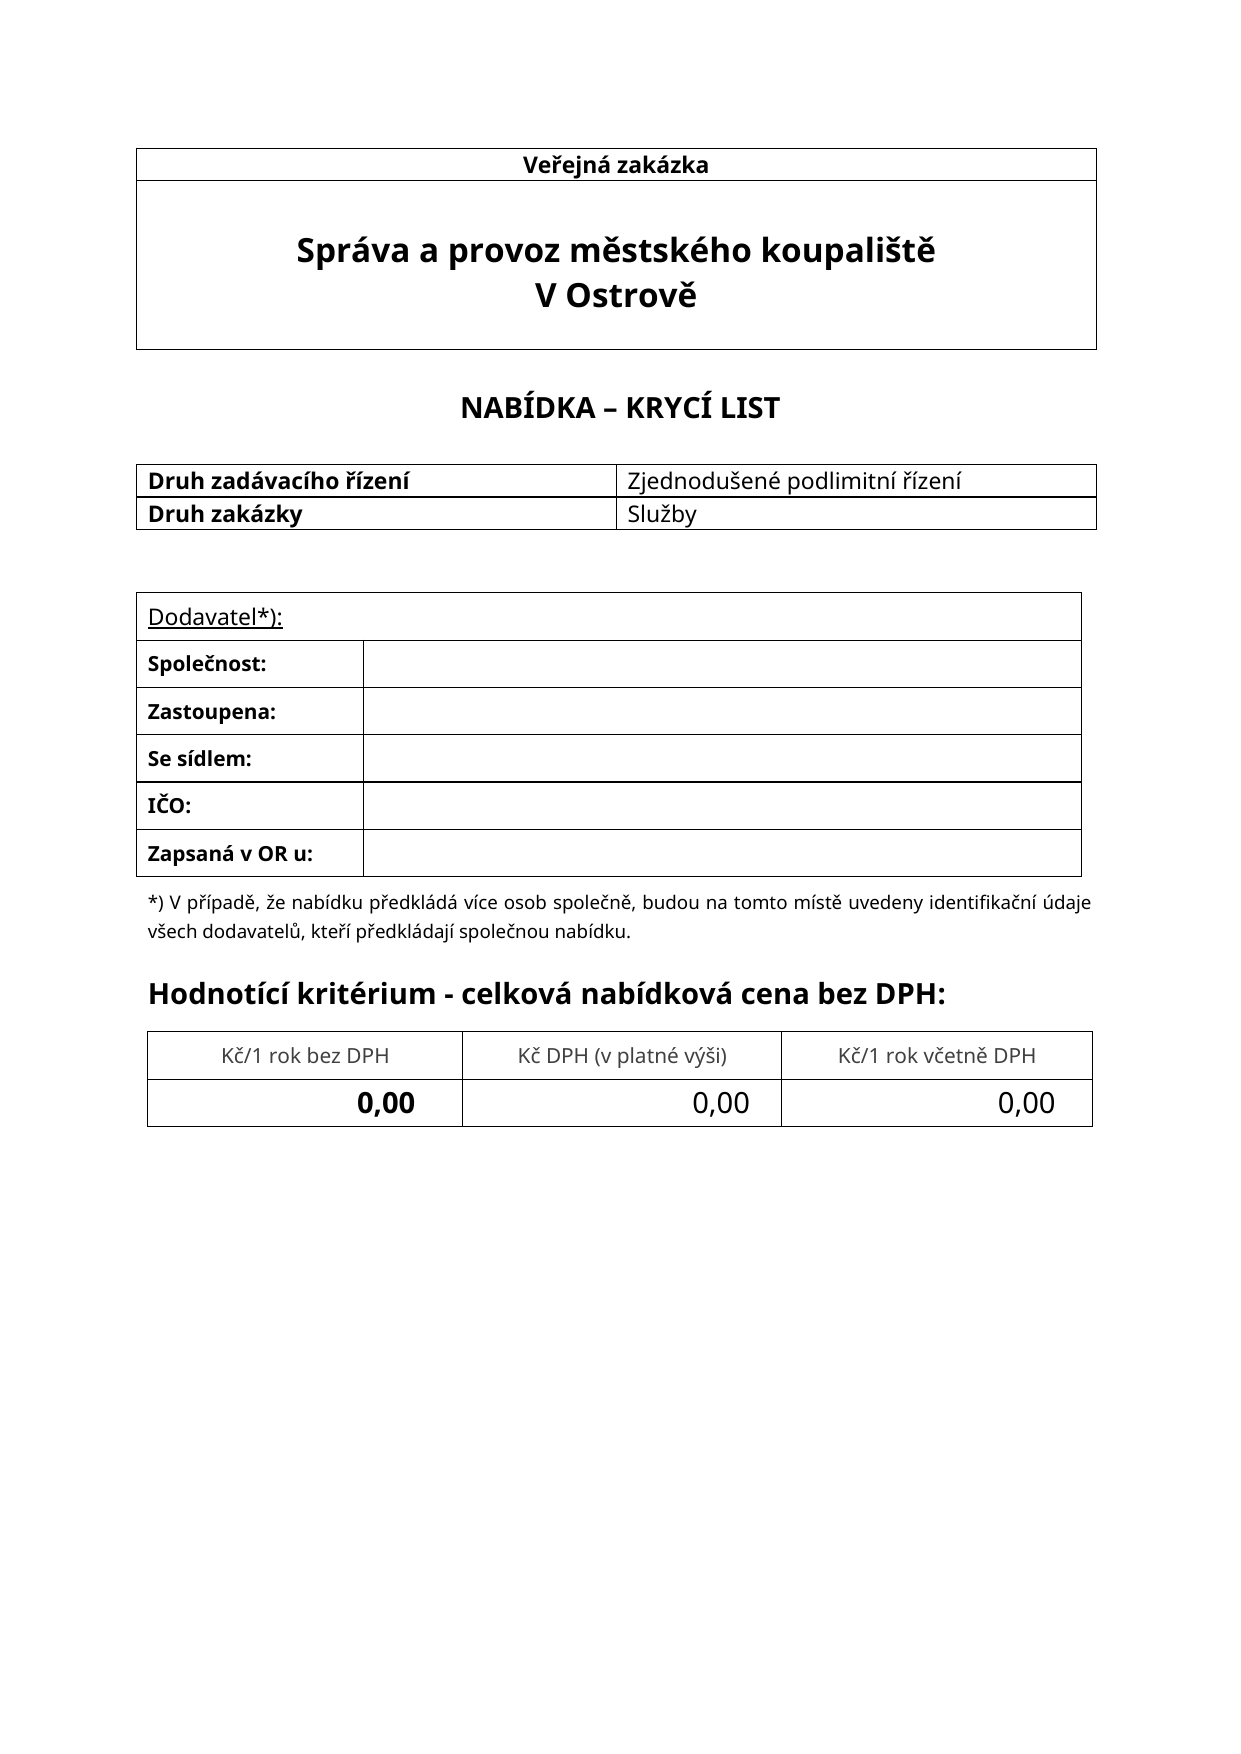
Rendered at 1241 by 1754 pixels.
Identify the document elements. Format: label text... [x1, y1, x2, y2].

table_cell [364, 783, 1081, 829]
table_cell 0,00 [463, 1080, 781, 1126]
table_header Zjednodušené podlimitní řízení [617, 465, 1096, 496]
table_cell Zapsaná v OR u: [137, 830, 363, 876]
table_cell IČO: [137, 783, 363, 829]
table_cell Druh zakázky [137, 498, 616, 529]
text *) V případě, že nabídku předkládá více osob společně, budou na tomto místě uvedeny identifikační údaje všech dodavatelů, kteří předkládají společnou nabídku. [148, 889, 1093, 944]
text NABÍDKA – KRYCÍ LIST [148, 387, 1093, 427]
table_header Druh zadávacího řízení [137, 465, 616, 496]
table_header Kč DPH (v platné výši) [463, 1032, 781, 1078]
table_header Dodavatel*): [137, 593, 1081, 639]
table_cell 0,00 [148, 1080, 462, 1126]
text Hodnotící kritérium - celková nabídková cena bez DPH: [148, 973, 1093, 1013]
table_cell Služby [617, 498, 1096, 529]
table_cell [364, 688, 1081, 734]
table_cell Společnost: [137, 641, 363, 687]
table_header Veřejná zakázka [137, 149, 1096, 180]
table_cell Se sídlem: [137, 735, 363, 781]
table_header Kč/1 rok včetně DPH [782, 1032, 1092, 1078]
table_cell 0,00 [782, 1080, 1092, 1126]
table_cell [364, 735, 1081, 781]
table_cell Zastoupena: [137, 688, 363, 734]
table_header Kč/1 rok bez DPH [148, 1032, 462, 1078]
table_cell [364, 830, 1081, 876]
table_cell [364, 641, 1081, 687]
table_cell Správa a provoz městského koupaliště V Ostrově [137, 181, 1096, 348]
